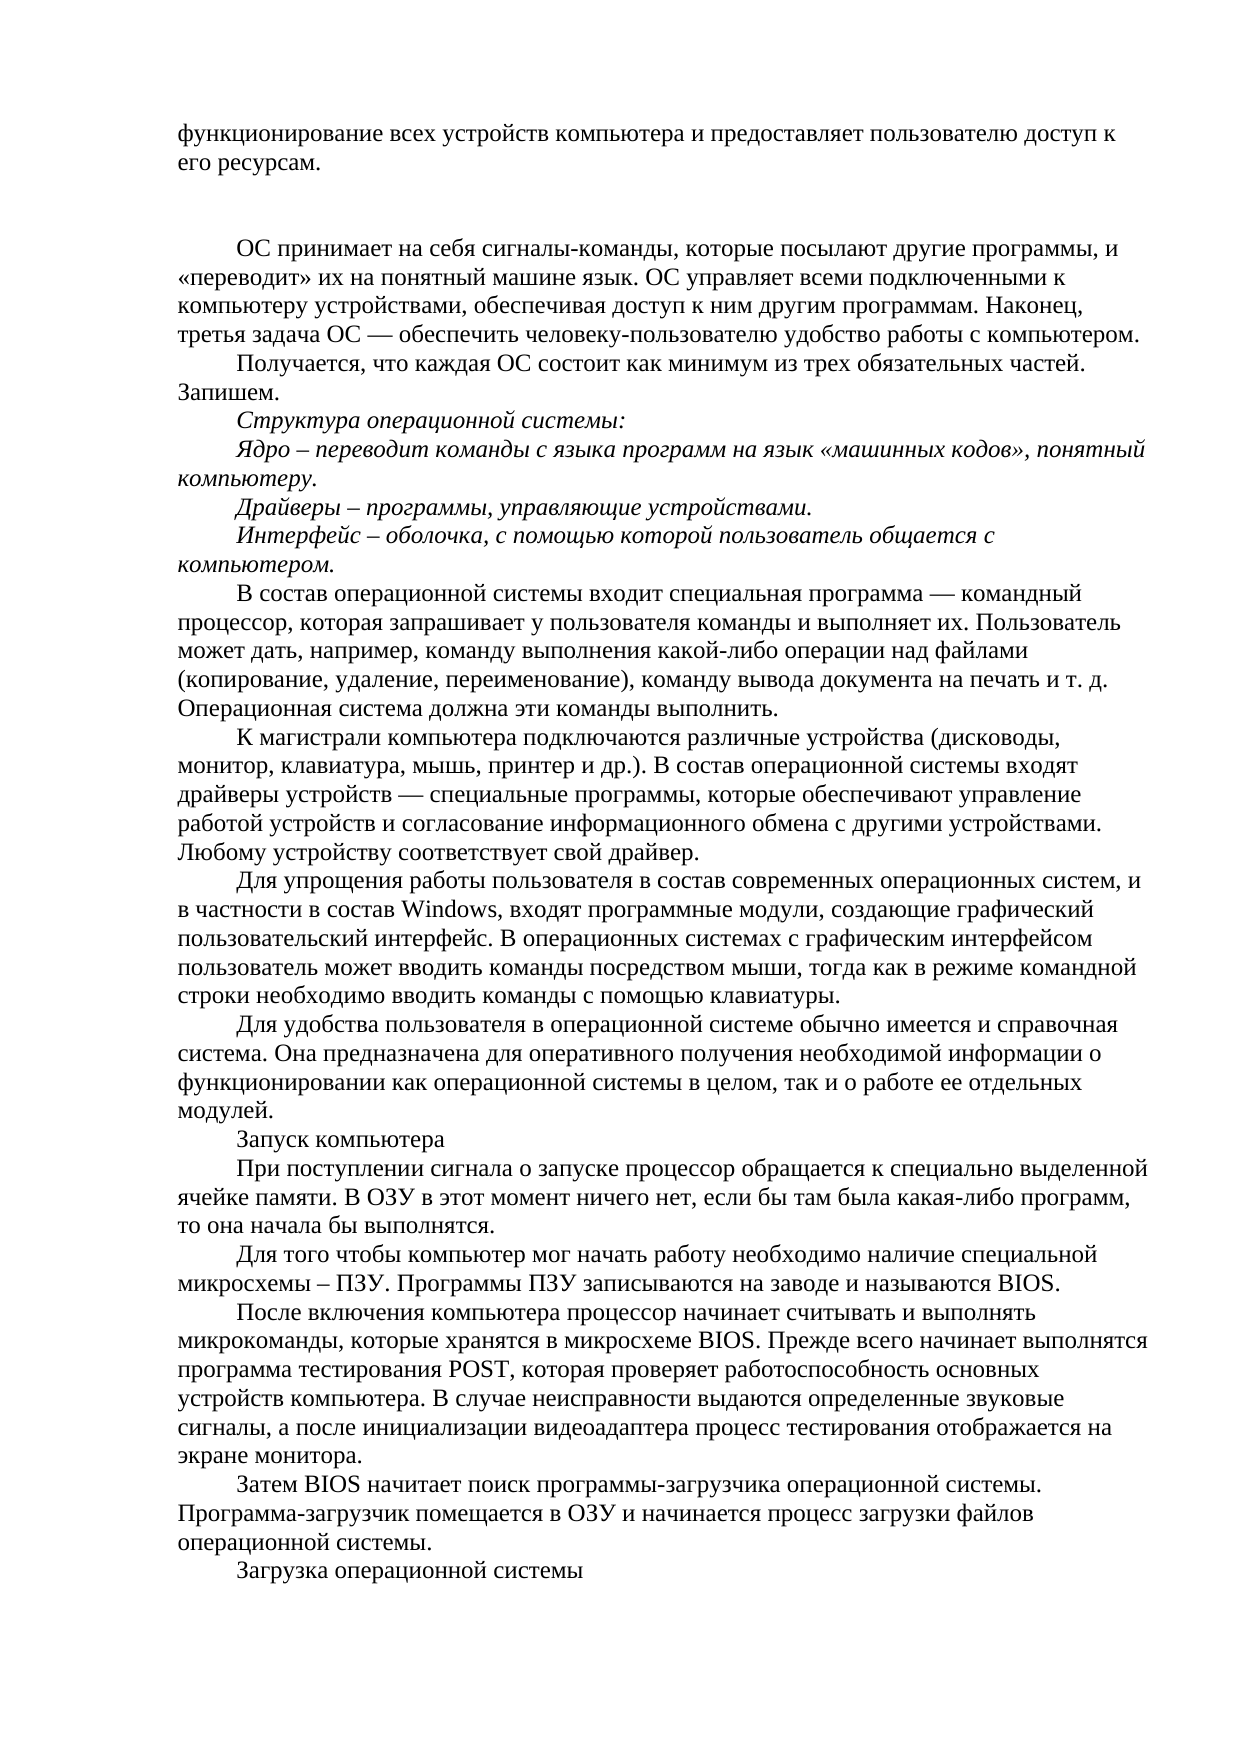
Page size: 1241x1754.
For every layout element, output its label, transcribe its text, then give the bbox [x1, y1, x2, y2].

text При поступлении сигнала о запуске процессор обращается к специально выделенной ячейке памяти. В ОЗУ в этот момент ничего нет, если бы там была какая-либо программ, то она начала бы выполнятся. [177, 1153, 1152, 1239]
text Ядро – переводит команды с языка программ на язык «машинных кодов», понятный компьютеру. [177, 434, 1152, 492]
text Для упрощения работы пользователя в состав современных операционных систем, и в частности в состав Windows, входят программные модули, создающие графический пользовательский интерфейс. В операционных системах с графическим интерфейсом пользователь может вводить команды посредством мыши, тогда как в режиме командной строки необходимо вводить команды с помощью клавиатуры. [177, 866, 1152, 1009]
text Структура операционной системы: [177, 406, 1152, 434]
text Затем BIOS начитает поиск программы-загрузчика операционной системы. Программа-загрузчик помещается в ОЗУ и начинается процесс загрузки файлов операционной системы. [177, 1469, 1152, 1556]
text В состав операционной системы входит специальная программа — командный процессор, которая запрашивает у пользователя команды и выполняет их. Пользователь может дать, например, команду выполнения какой-либо операции над файлами (копирование, удаление, переименование), команду вывода документа на печать и т. д. Операционная система должна эти команды выполнить. [177, 578, 1152, 722]
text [177, 118, 1152, 176]
text ОС принимает на себя сигналы-команды, которые посылают другие программы, и «переводит» их на понятный машине язык. ОС управляет всеми подключенными к компьютеру устройствами, обеспечивая доступ к ним другим программам. Наконец, третья задача ОС — обеспечить человеку-пользователю удобство работы с компьютером. [177, 233, 1152, 348]
text К магистрали компьютера подключаются различные устройства (дисководы, монитор, клавиатура, мышь, принтер и др.). В состав операционной системы входят драйверы устройств — специальные программы, которые обеспечивают управление работой устройств и согласование информационного обмена с другими устройствами. Любому устройству соответствует свой драйвер. [177, 722, 1152, 866]
text Получается, что каждая ОС состоит как минимум из трех обязательных частей. Запишем. [177, 348, 1152, 406]
text Для того чтобы компьютер мог начать работу необходимо наличие специальной микросхемы – ПЗУ. Программы ПЗУ записываются на заводе и называются BIOS. [177, 1239, 1152, 1297]
text Для удобства пользователя в операционной системе обычно имеется и справочная система. Она предназначена для оперативного получения необходимой информации о функционировании как операционной системы в целом, так и о работе ее отдельных модулей. [177, 1009, 1152, 1124]
text Интерфейс – оболочка, с помощью которой пользователь общается с компьютером. [177, 521, 1152, 578]
text После включения компьютера процессор начинает считывать и выполнять микрокоманды, которые хранятся в микросхеме BIOS. Прежде всего начинает выполнятся программа тестирования POST, которая проверяет работоспособность основных устройств компьютера. В случае неисправности выдаются определенные звуковые сигналы, а после инициализации видеоадаптера процесс тестирования отображается на экране монитора. [177, 1297, 1152, 1469]
text Драйверы – программы, управляющие устройствами. [177, 492, 1152, 521]
text Загрузка операционной системы [177, 1556, 1152, 1584]
text Запуск компьютера [177, 1124, 1152, 1153]
